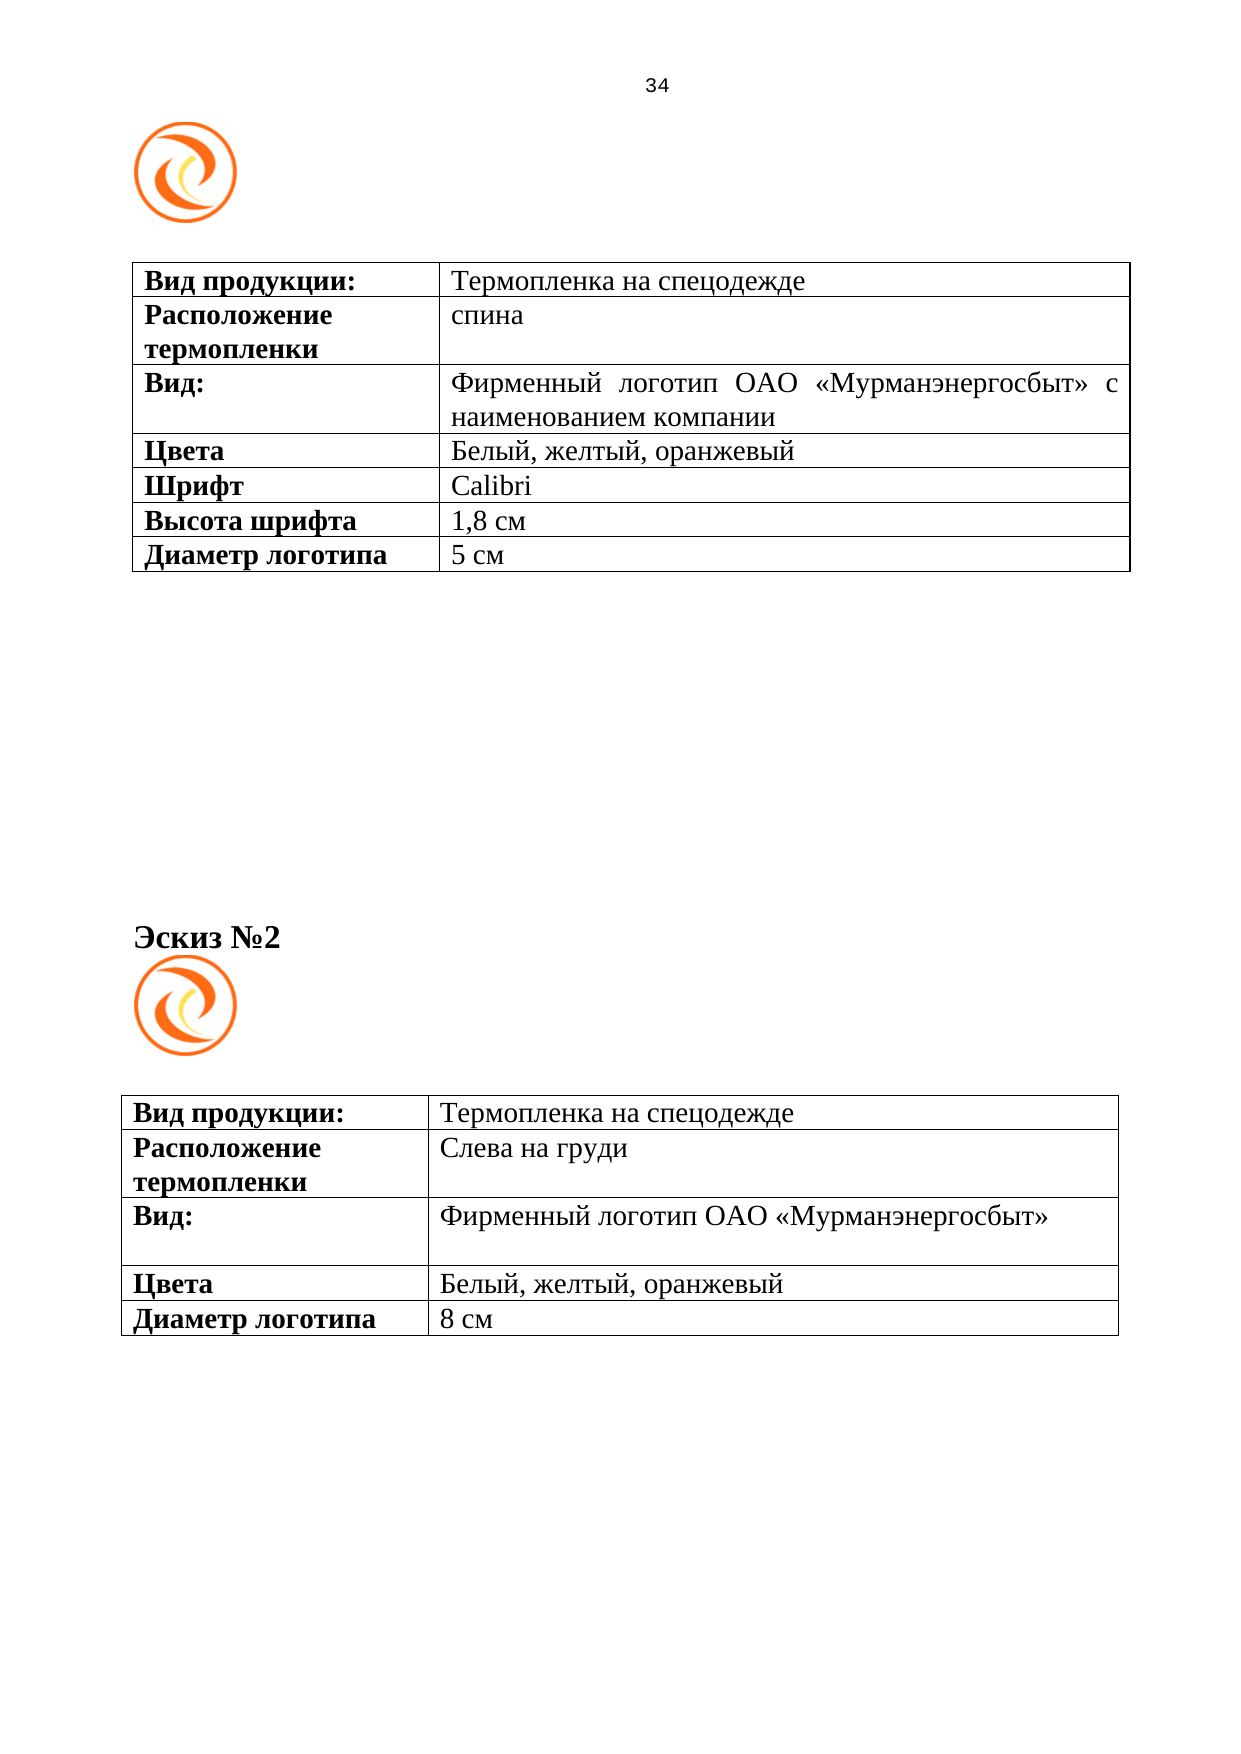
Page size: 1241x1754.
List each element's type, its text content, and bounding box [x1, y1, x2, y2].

table_cell 8 см [429, 1301, 1118, 1334]
text Эскиз №2 [133, 917, 1181, 955]
table_cell Цвета [133, 434, 439, 467]
table_header Термопленка на спецодежде [429, 1096, 1118, 1129]
table_cell Calibri [440, 468, 1129, 502]
table_cell Белый, желтый, оранжевый [429, 1266, 1118, 1300]
table_cell Диаметр логотипа [133, 537, 439, 571]
table_cell Расположение термопленки [133, 297, 439, 364]
table_cell Слева на груди [429, 1130, 1118, 1197]
table_cell Цвета [122, 1266, 428, 1300]
table_cell Вид: [133, 365, 439, 432]
table_cell Шрифт [133, 468, 439, 502]
table_header Вид продукции: [133, 263, 439, 296]
table_header Термопленка на спецодежде [440, 263, 1129, 296]
table_header Вид продукции: [122, 1096, 428, 1129]
table_cell Диаметр логотипа [122, 1301, 428, 1334]
picture [132, 122, 252, 224]
table_cell спина [440, 297, 1129, 364]
table_cell Белый, желтый, оранжевый [440, 434, 1129, 467]
table_cell Фирменный логотип ОАО «Мурманэнергосбыт» с наименованием компании [440, 365, 1129, 432]
table_cell 1,8 см [440, 503, 1129, 536]
table_cell 5 см [440, 537, 1129, 571]
picture [132, 955, 252, 1057]
table_cell Вид: [122, 1198, 428, 1265]
table_cell Фирменный логотип ОАО «Мурманэнергосбыт» [429, 1198, 1118, 1265]
table_cell Расположение термопленки [122, 1130, 428, 1197]
table_cell Высота шрифта [133, 503, 439, 536]
